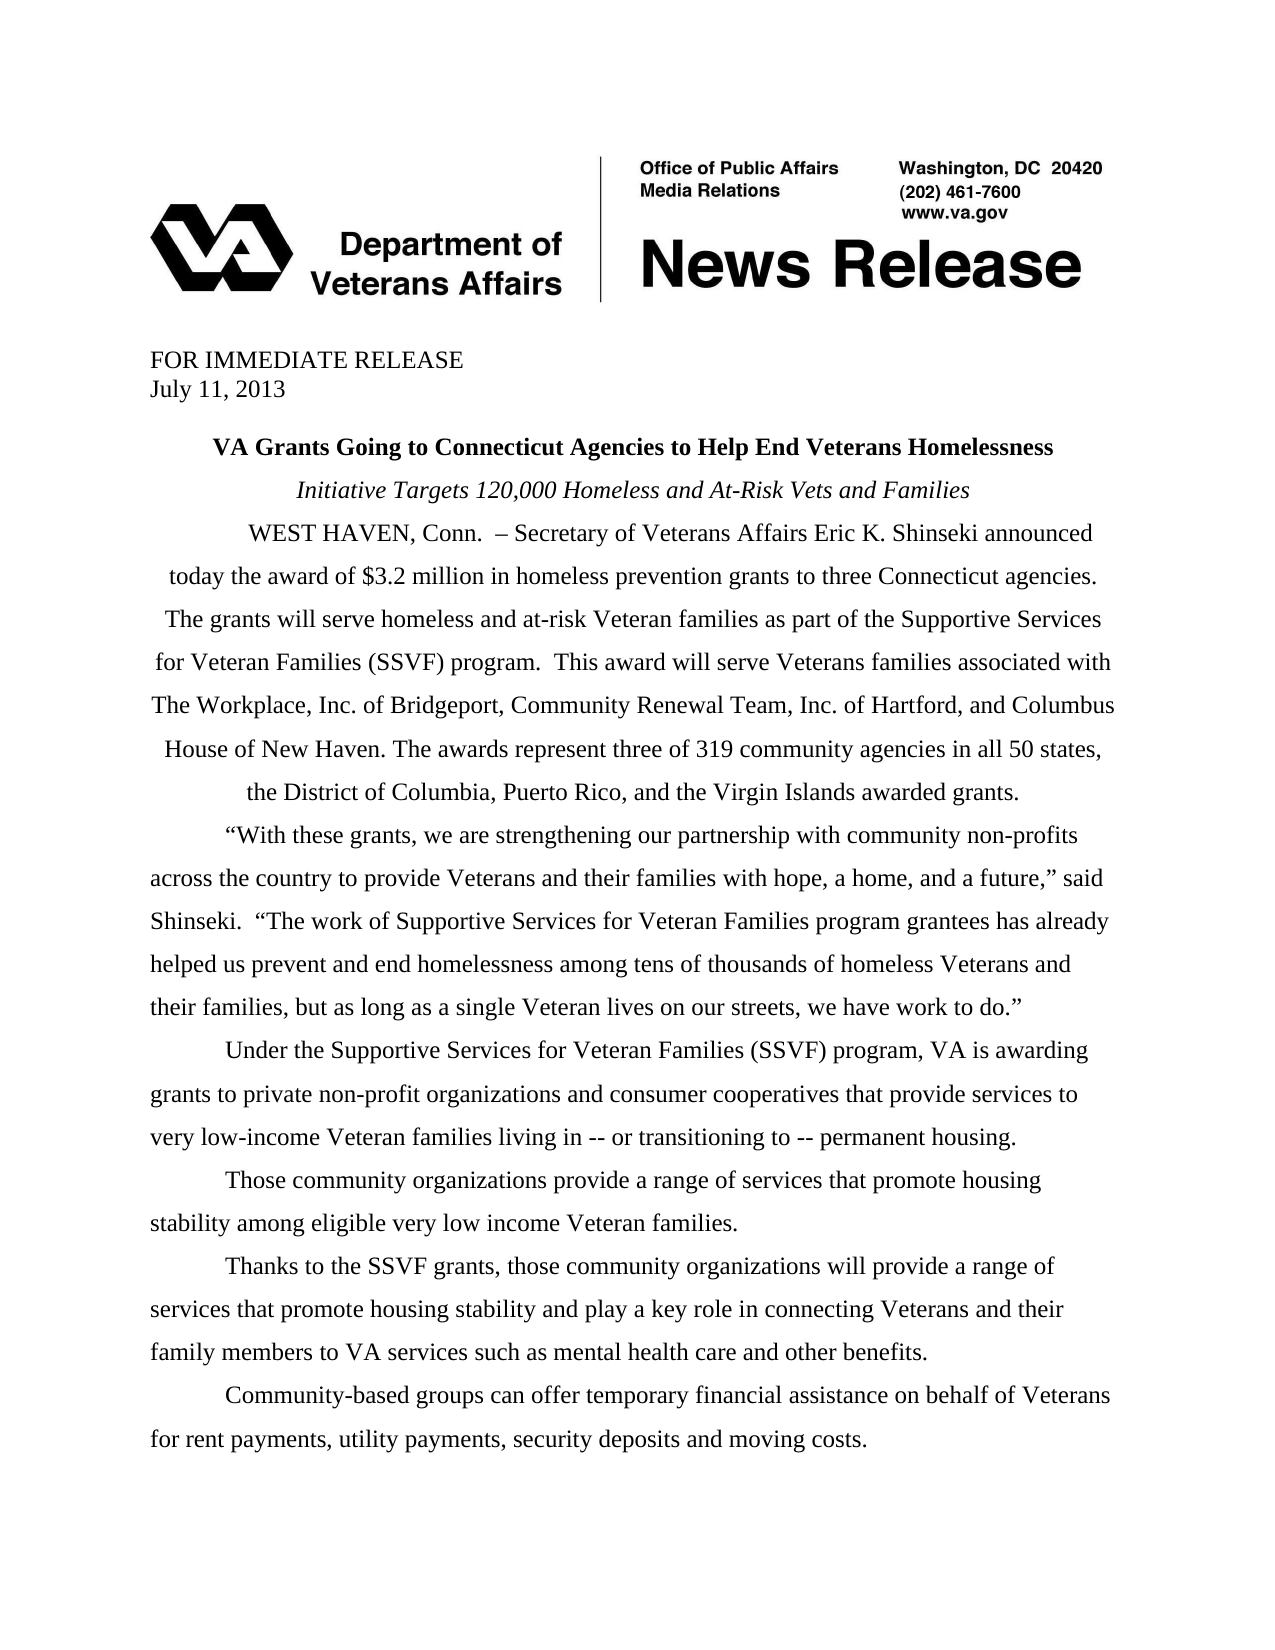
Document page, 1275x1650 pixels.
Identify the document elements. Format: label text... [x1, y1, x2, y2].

text Initiative Targets 120,000 Homeless and At-Risk Vets and Families [150, 475, 1116, 504]
text WEST HAVEN, Conn. – Secretary of Veterans Affairs Eric K. Shinseki announced today the award of $3.2 million in homeless prevention grants to three Connecticut agencies. The grants will serve homeless and at-risk Veteran families as part of the Supportive Services for Veteran Families (SSVF) program. This award will serve Veterans families associated with The Workplace, Inc. of Bridgeport, Community Renewal Team, Inc. of Hartford, and Columbus House of New Haven. The awards represent three of 319 community agencies in all 50 states, the District of Columbia, Puerto Rico, and the Virgin Islands awarded grants. [150, 518, 1116, 806]
text VA Grants Going to Connecticut Agencies to Help End Veterans Homelessness [150, 432, 1116, 461]
picture [150, 155, 1113, 303]
text Under the Supportive Services for Veteran Families (SSVF) program, VA is awarding grants to private non-profit organizations and consumer cooperatives that provide services to very low-income Veteran families living in -- or transitioning to -- permanent housing. [150, 1036, 1116, 1151]
text July 11, 2013 [150, 374, 1116, 403]
text Thanks to the SSVF grants, those community organizations will provide a range of services that promote housing stability and play a key role in connecting Veterans and their family members to VA services such as mental health care and other benefits. [150, 1251, 1116, 1366]
text Those community organizations provide a range of services that promote housing stability among eligible very low income Veteran families. [150, 1165, 1116, 1237]
text FOR IMMEDIATE RELEASE [150, 346, 1116, 374]
text “With these grants, we are strengthening our partnership with community non-profits across the country to provide Veterans and their families with hope, a home, and a future,” said Shinseki. “The work of Supportive Services for Veteran Families program grantees has already helped us prevent and end homelessness among tens of thousands of homeless Veterans and their families, but as long as a single Veteran lives on our streets, we have work to do.” [150, 820, 1116, 1021]
text Community-based groups can offer temporary financial assistance on behalf of Veterans for rent payments, utility payments, security deposits and moving costs. [150, 1381, 1116, 1452]
